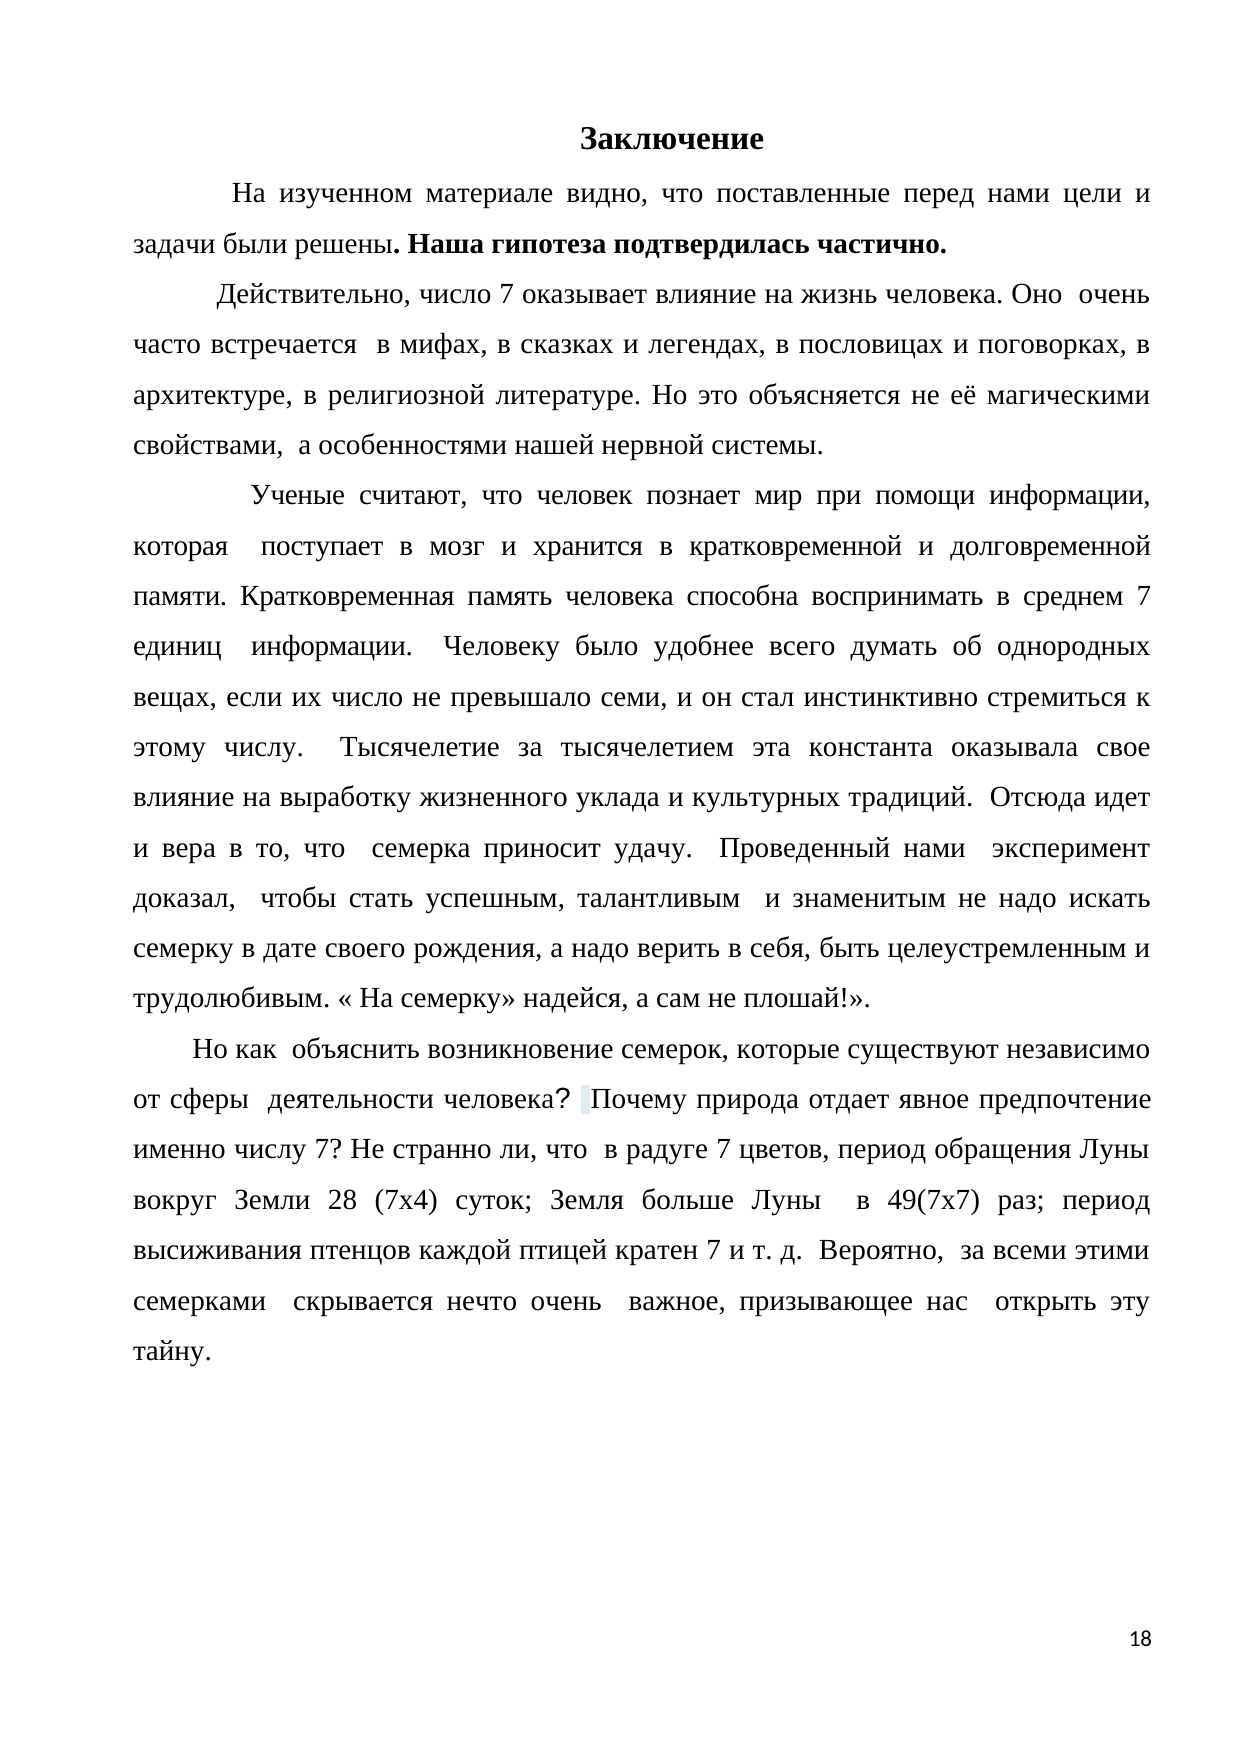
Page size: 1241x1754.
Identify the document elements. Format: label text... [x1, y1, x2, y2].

text На изученном материале видно, что поставленные перед нами цели и задачи были решены. Наша гипотеза подтвердилась частично. [133, 176, 1152, 259]
text Действительно, число 7 оказывает влияние на жизнь человека. Оно очень часто встречается в мифах, в сказках и легендах, в пословицах и поговорках, в архитектуре, в религиозной литературе. Но это объясняется не её магическими свойствами, а особенностями нашей нервной системы. [133, 276, 1152, 461]
text Но как объяснить возникновение семерок, которые существуют независимо от сферы деятельности человека? Почему природа отдает явное предпочтение именно числу 7? Не странно ли, что в радуге 7 цветов, период обращения Луны вокруг Земли 28 (7х4) суток; Земля больше Луны в 49(7х7) раз; период высиживания птенцов каждой птицей кратен 7 и т. д. Вероятно, за всеми этими семерками скрывается нечто очень важное, призывающее нас открыть эту тайну. [133, 1031, 1152, 1366]
text Заключение [133, 118, 1152, 156]
text Ученые считают, что человек познает мир при помощи информации, которая поступает в мозг и хранится в кратковременной и долговременной памяти. Кратковременная память человека способна воспринимать в среднем 7 единиц информации. Человеку было удобнее всего думать об однородных вещах, если их число не превышало семи, и он стал инстинктивно стремиться к этому числу. Тысячелетие за тысячелетием эта константа оказывала свое влияние на выработку жизненного уклада и культурных традиций. Отсюда идет и вера в то, что семерка приносит удачу. Проведенный нами эксперимент доказал, чтобы стать успешным, талантливым и знаменитым не надо искать семерку в дате своего рождения, а надо верить в себя, быть целеустремленным и трудолюбивым. « На семерку» надейся, а сам не плошай!». [133, 477, 1152, 1014]
